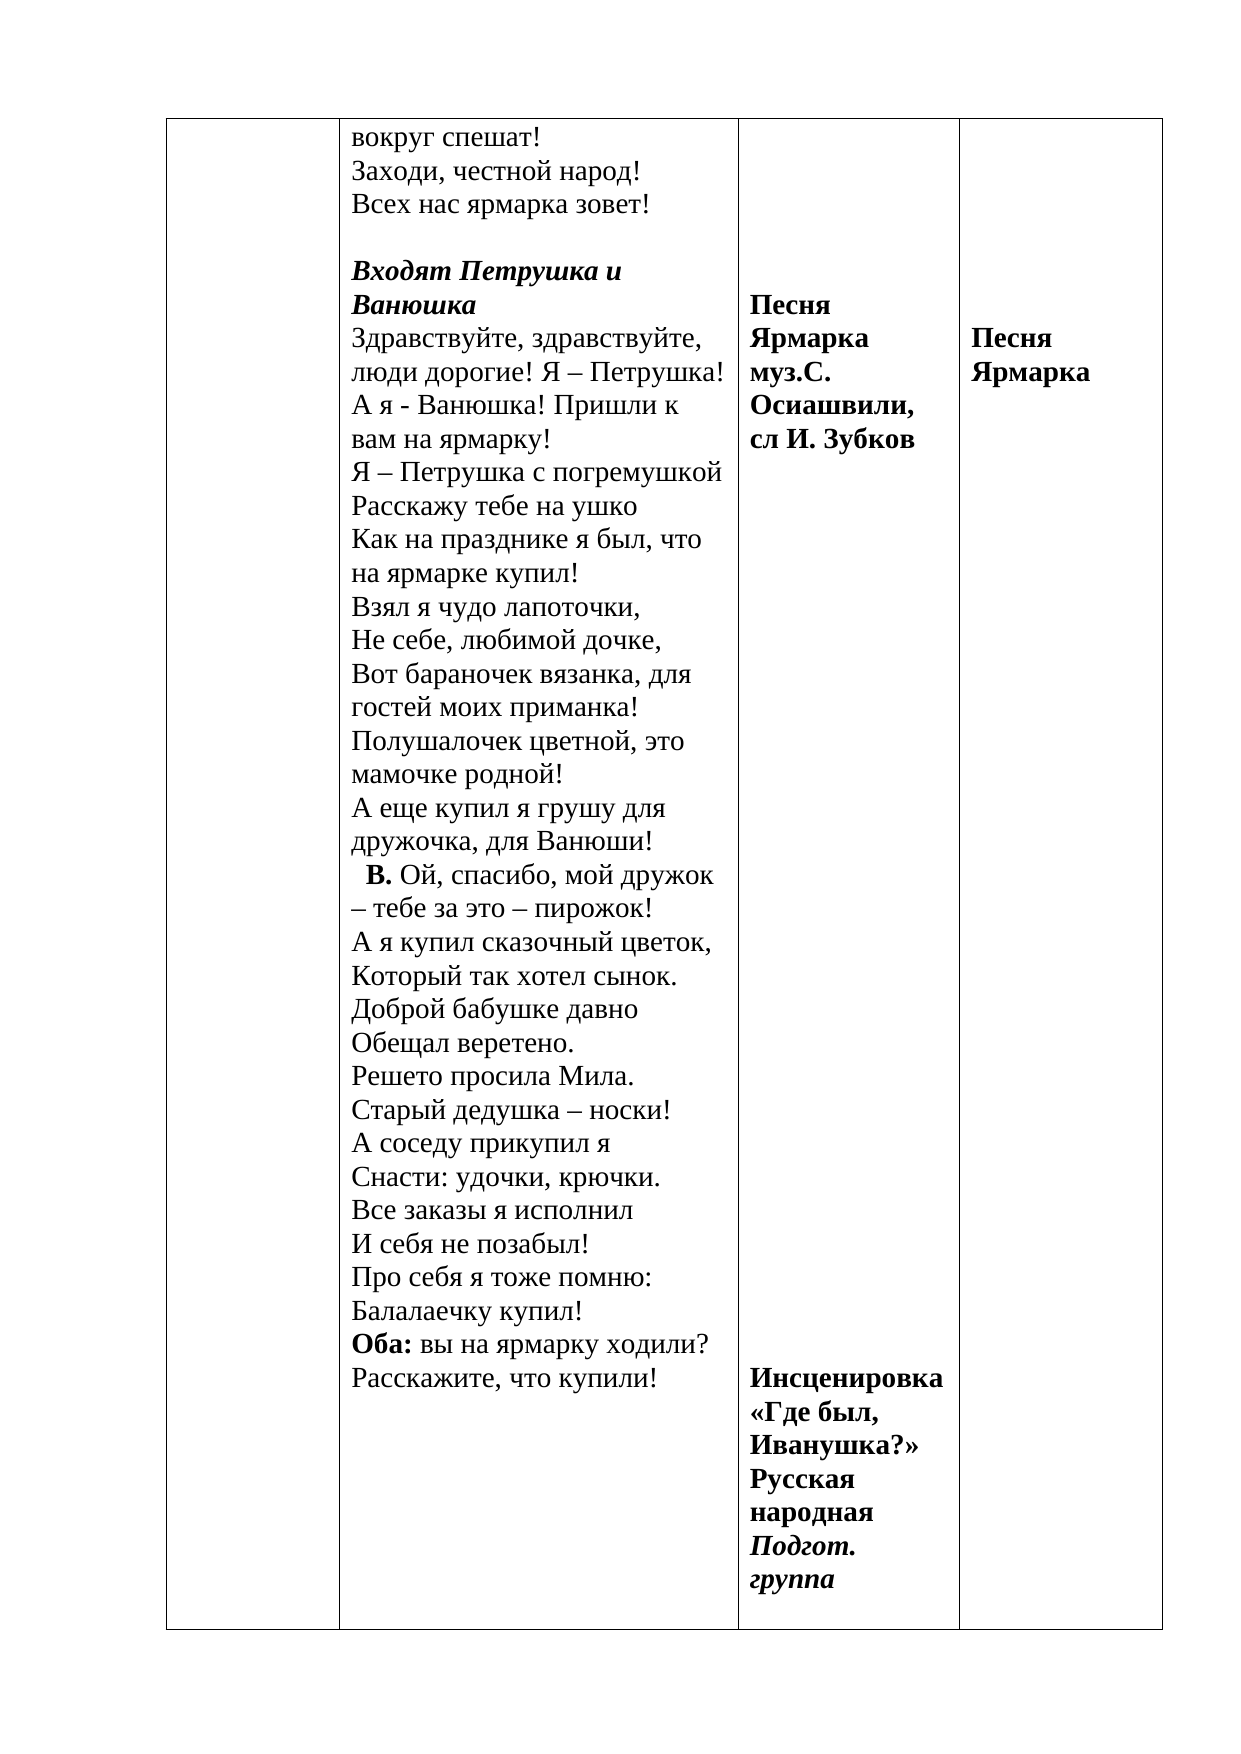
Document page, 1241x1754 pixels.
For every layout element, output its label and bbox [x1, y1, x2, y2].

table_cell [167, 119, 339, 1628]
table_cell [340, 119, 738, 1628]
table_cell [960, 119, 1162, 1628]
table_cell [739, 119, 959, 1628]
